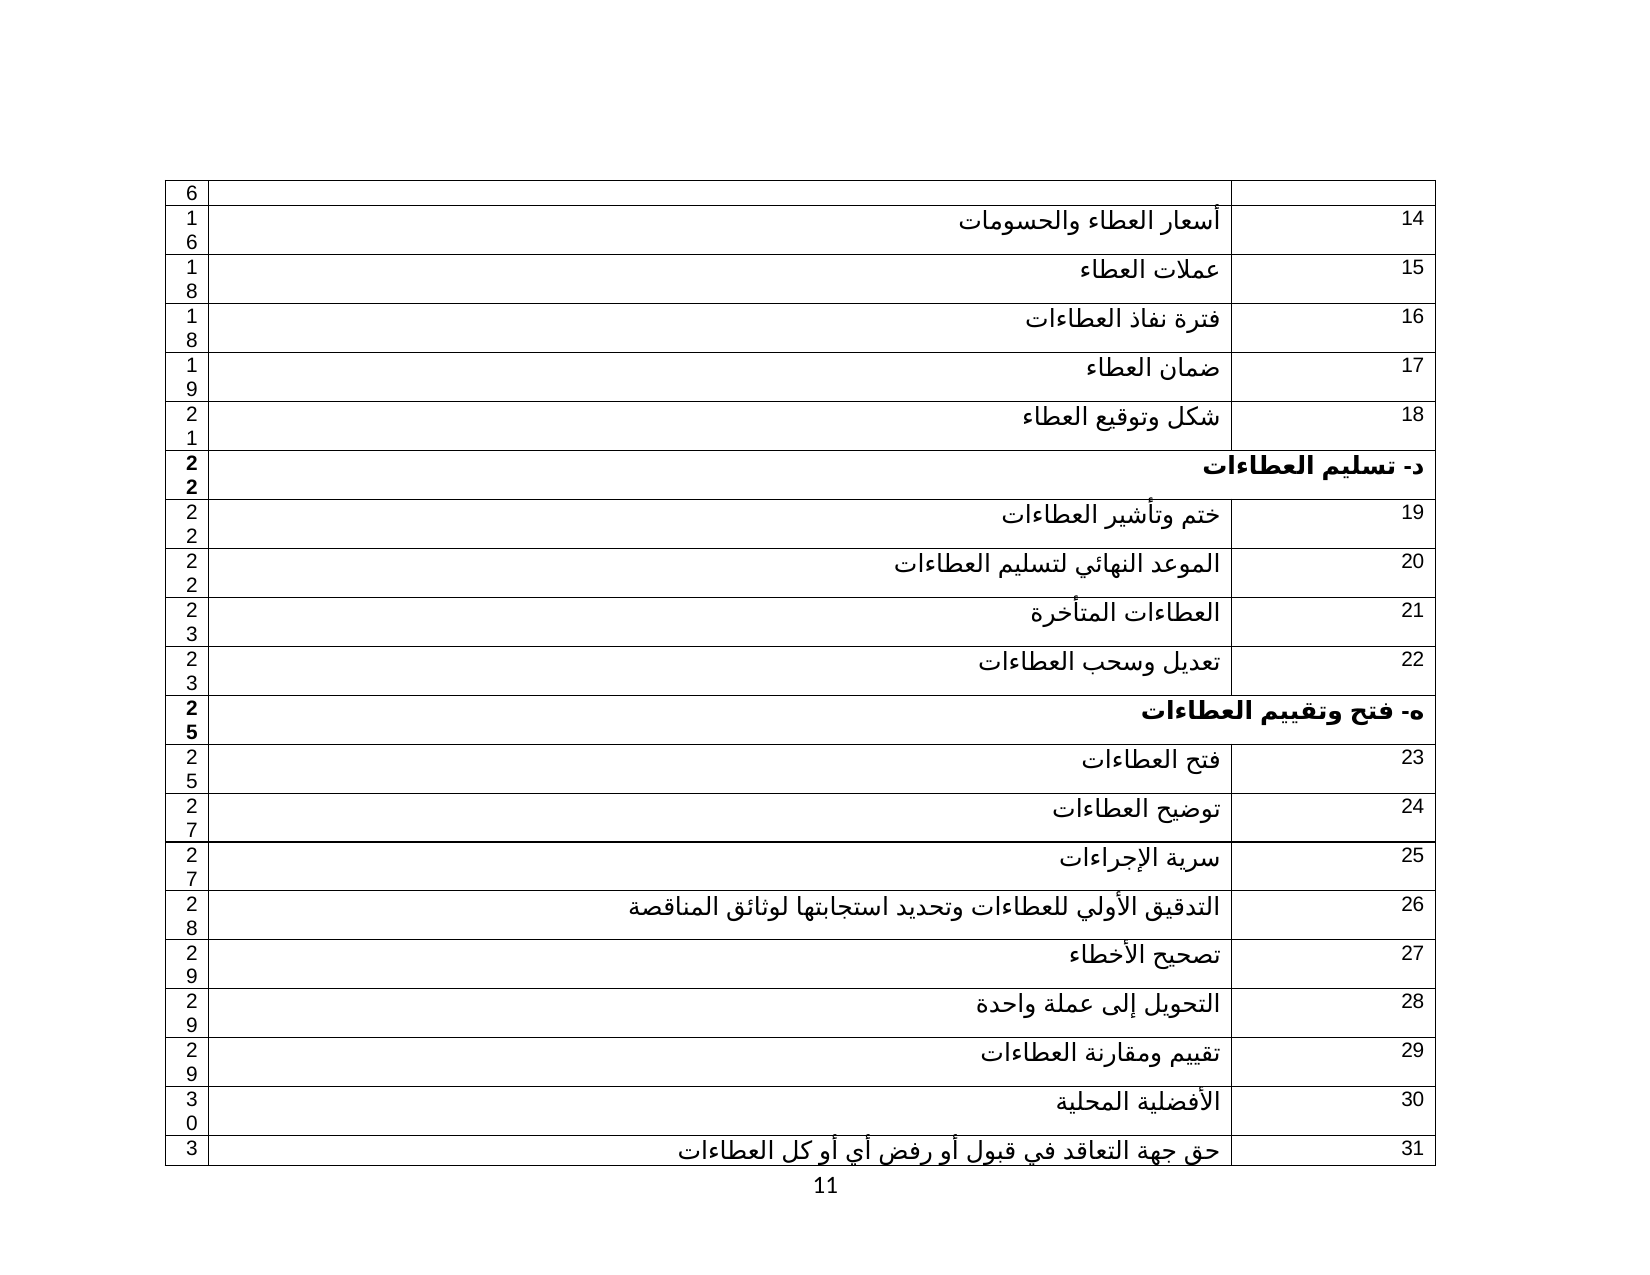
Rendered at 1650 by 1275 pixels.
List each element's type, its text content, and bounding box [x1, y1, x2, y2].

table_cell 18 [166, 255, 208, 303]
table_cell ه- فتح وتقييم العطاءات [209, 696, 1435, 743]
table_cell 15 [1232, 255, 1435, 303]
table_cell 22 [1232, 647, 1435, 694]
table_cell 23 [1232, 745, 1435, 792]
table_cell تصحيح الأخطاء [209, 940, 1231, 988]
table_cell 23 [166, 647, 208, 694]
table_cell سرية الإجراءات [209, 843, 1231, 890]
table_cell عملات العطاء [209, 255, 1231, 303]
table_cell 16 [1232, 304, 1435, 352]
table_cell 24 [1232, 794, 1435, 841]
table_cell 22 [166, 500, 208, 548]
table_cell 26 [1232, 891, 1435, 939]
table_cell الأفضلية المحلية [209, 1087, 1231, 1135]
table_cell 31 [1232, 1136, 1435, 1165]
table_cell 21 [166, 402, 208, 450]
table_cell تعديل وسحب العطاءات [209, 647, 1231, 694]
table_cell 28 [166, 891, 208, 939]
table_cell 30 [1232, 1087, 1435, 1135]
table_cell 28 [1232, 989, 1435, 1037]
table_cell 18 [1232, 402, 1435, 450]
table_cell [209, 1136, 1231, 1165]
table_cell 29 [166, 989, 208, 1037]
table_cell ختم وتأشير العطاءات [209, 500, 1231, 548]
table_cell 20 [1232, 549, 1435, 597]
table_cell 21 [1232, 598, 1435, 646]
table_cell تقييم ومقارنة العطاءات [209, 1038, 1231, 1086]
table_cell 18 [166, 304, 208, 352]
table_cell شكل وتوقيع العطاء [209, 402, 1231, 450]
table_cell 17 [1232, 353, 1435, 401]
table_cell 29 [1232, 1038, 1435, 1086]
table_cell أسعار العطاء والحسومات [209, 206, 1231, 254]
table_cell العطاءات المتأخرة [209, 598, 1231, 646]
table_cell د- تسليم العطاءات [209, 451, 1435, 499]
table_cell فترة نفاذ العطاءات [209, 304, 1231, 352]
table_cell 23 [166, 598, 208, 646]
table_cell 22 [166, 451, 208, 499]
table_cell 25 [166, 696, 208, 743]
table_cell 19 [1232, 500, 1435, 548]
table_cell 27 [1232, 940, 1435, 988]
table_cell ضمان العطاء [209, 353, 1231, 401]
table_cell 27 [166, 843, 208, 890]
table_cell 13 [1232, 181, 1435, 205]
table_cell 30 [166, 1087, 208, 1135]
table_cell التدقيق الأولي للعطاءات وتحديد استجابتها لوثائق المناقصة [209, 891, 1231, 939]
table_cell الموعد النهائي لتسليم العطاءات [209, 549, 1231, 597]
table_cell 30 [166, 1136, 208, 1165]
table_cell 29 [166, 940, 208, 988]
table_cell 25 [166, 745, 208, 792]
table_cell 27 [166, 794, 208, 841]
table_cell 22 [166, 549, 208, 597]
table_cell 25 [1232, 843, 1435, 890]
table_cell التحويل إلى عملة واحدة [209, 989, 1231, 1037]
table_cell 14 [1232, 206, 1435, 254]
table_cell 29 [166, 1038, 208, 1086]
table_cell 16 [166, 206, 208, 254]
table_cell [209, 181, 1231, 205]
table_cell فتح العطاءات [209, 745, 1231, 792]
table_cell 16 [166, 181, 208, 205]
table_cell توضيح العطاءات [209, 794, 1231, 841]
table_cell 19 [166, 353, 208, 401]
